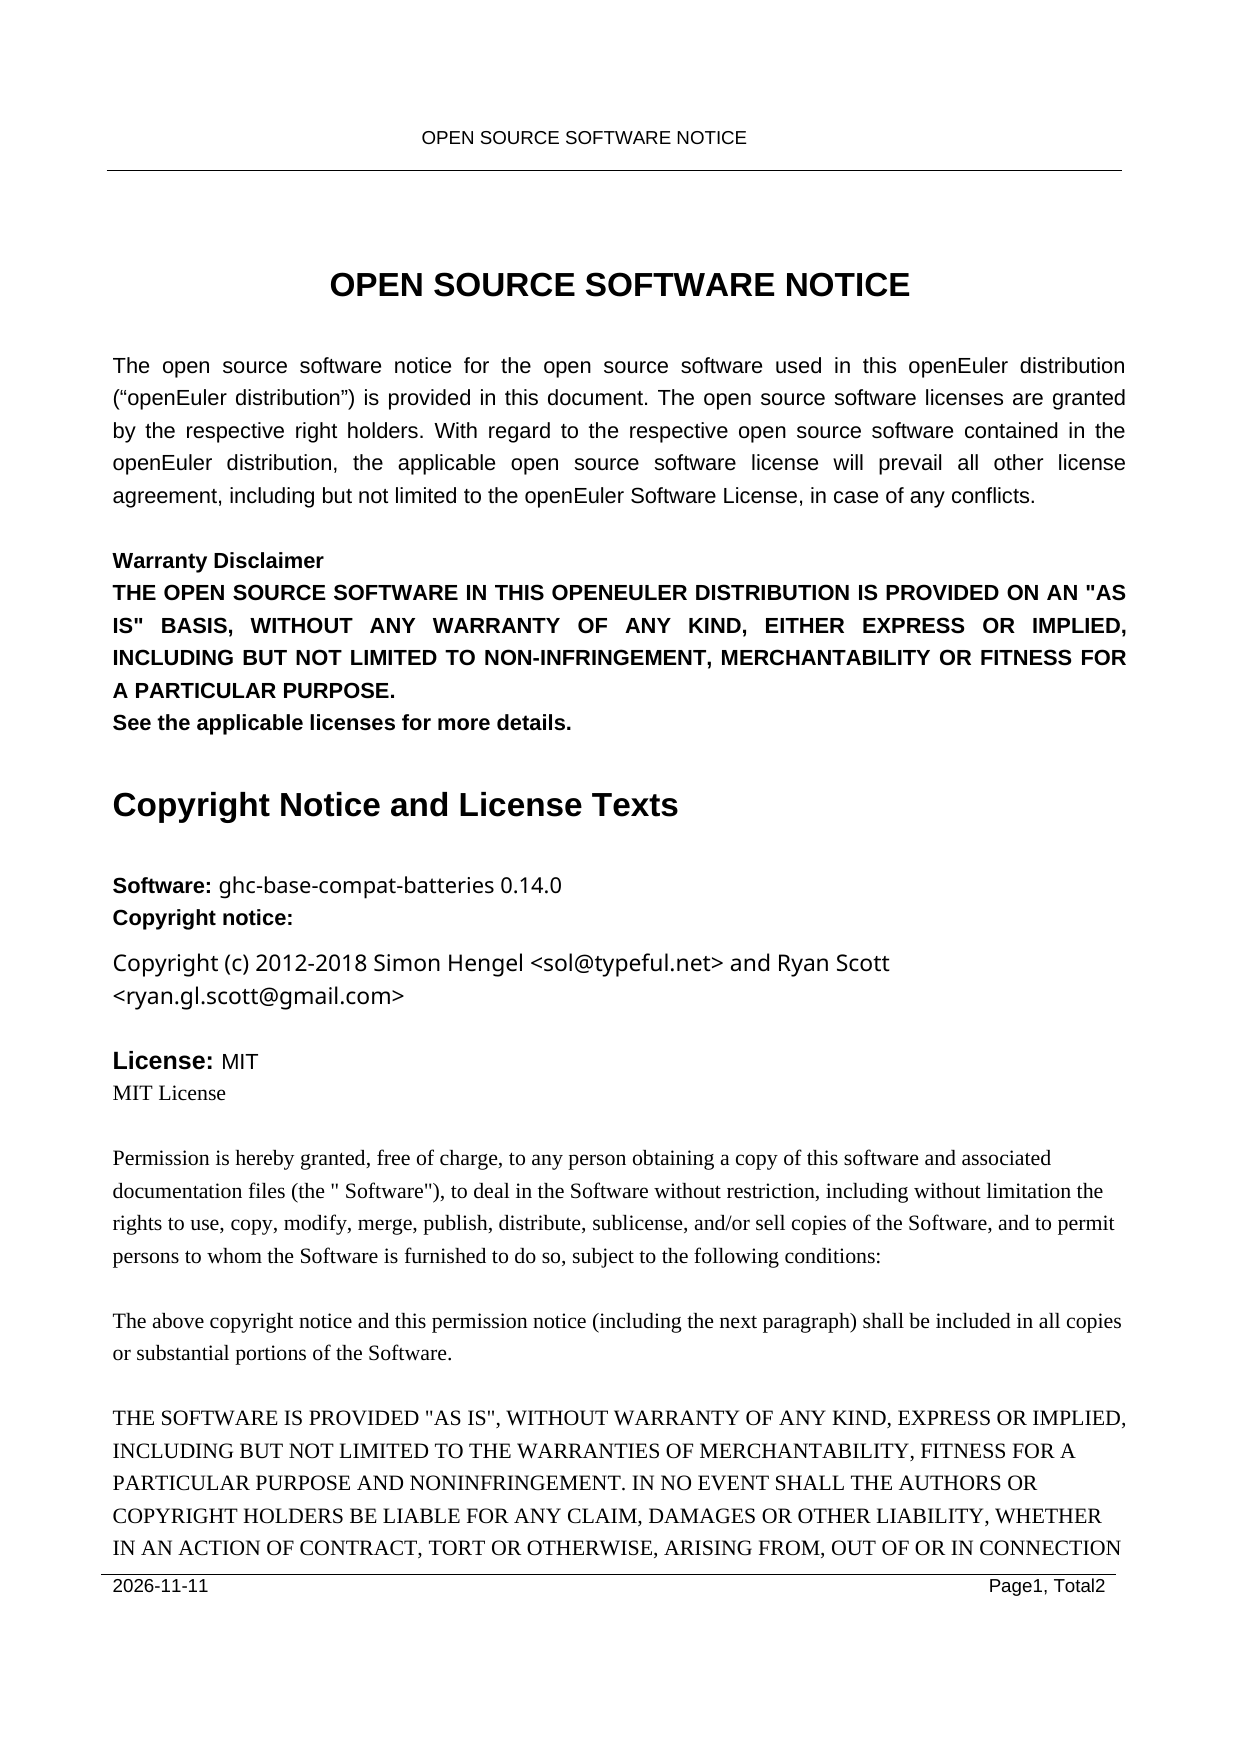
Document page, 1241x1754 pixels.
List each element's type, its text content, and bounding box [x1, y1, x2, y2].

title Software: ghc-base-compat-batteries 0.14.0 [112, 869, 1128, 901]
text Copyright (c) 2012-2018 Simon Hengel <sol@typeful.net> and Ryan Scott <ryan.gl.scott@gmail.com> [112, 947, 1128, 1044]
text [112, 1077, 1128, 1564]
text Copyright notice: [112, 901, 1128, 934]
text The open source software notice for the open source software used in this openEuler distribution (“openEuler distribution”) is provided in this document. The open source software licenses are granted by the respective right holders. With regard to the respective open source software contained in the openEuler distribution, the applicable open source software license will prevail all other license agreement, including but not limited to the openEuler Software License, in case of any conflicts. [112, 349, 1128, 511]
text Warranty Disclaimer [112, 544, 1128, 576]
text THE OPEN SOURCE SOFTWARE IN THIS OPENEULER DISTRIBUTION IS PROVIDED ON AN "AS IS" BASIS, WITHOUT ANY WARRANTY OF ANY KIND, EITHER EXPRESS OR IMPLIED, INCLUDING BUT NOT LIMITED TO NON-INFRINGEMENT, MERCHANTABILITY OR FITNESS FOR A PARTICULAR PURPOSE. See the applicable licenses for more details. [112, 576, 1128, 739]
text License: MIT [112, 1044, 1128, 1077]
text Copyright Notice and License Texts [112, 771, 1128, 836]
text OPEN SOURCE SOFTWARE NOTICE [112, 251, 1128, 316]
